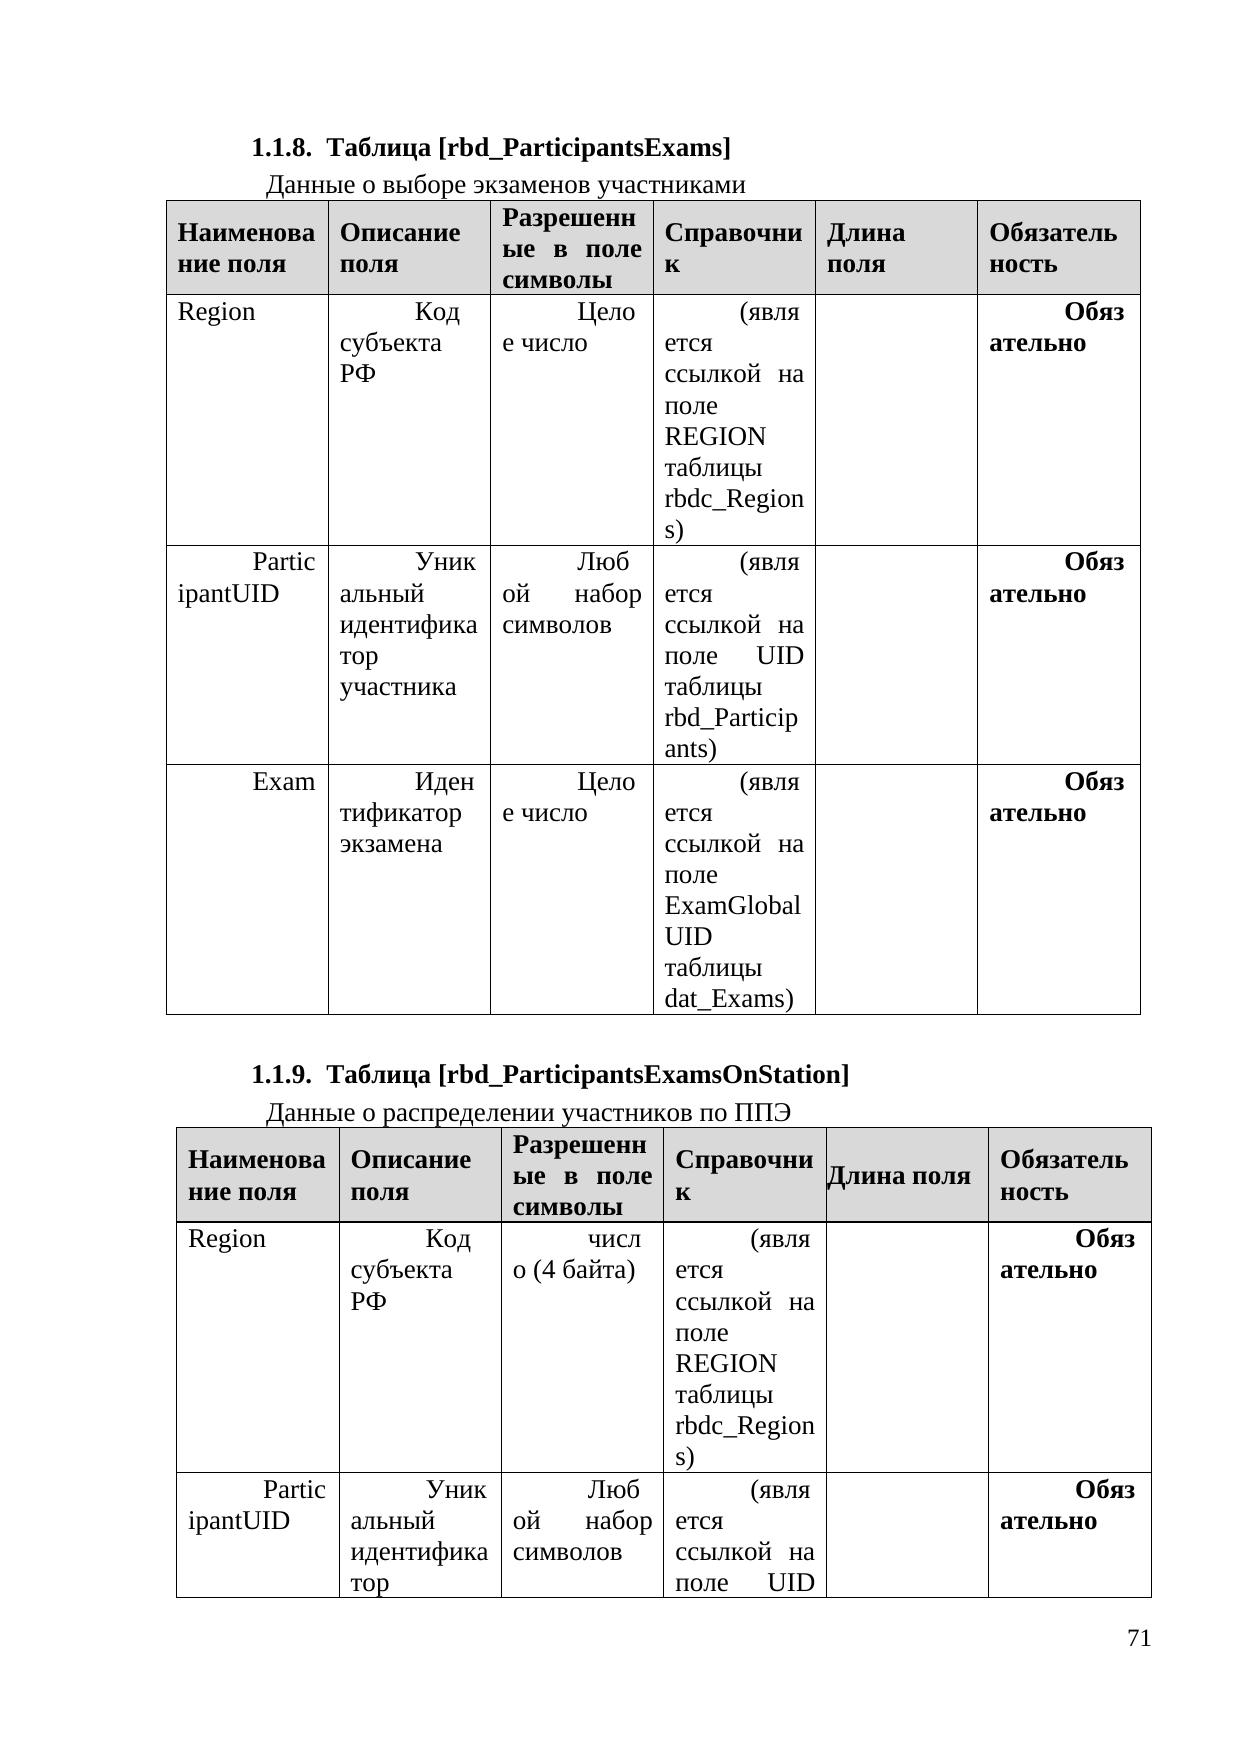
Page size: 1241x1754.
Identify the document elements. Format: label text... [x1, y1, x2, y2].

table_cell [827, 1473, 988, 1597]
table_cell Обязательно [978, 546, 1140, 763]
table_cell Region [167, 295, 328, 544]
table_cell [340, 1473, 501, 1597]
table_cell Код субъекта РФ [329, 295, 490, 544]
table_header Наименование поля [177, 1128, 339, 1221]
table_cell Целое число [491, 295, 653, 544]
table_cell Любой набор символов [502, 1473, 663, 1597]
subtitle Таблица [rbd_ParticipantsExams] [251, 131, 1152, 162]
table_header Обязательность [978, 201, 1140, 294]
table_cell Обязательно [978, 295, 1140, 544]
table_cell Обязательно [978, 765, 1140, 1014]
table_cell ParticipantUID [177, 1473, 339, 1597]
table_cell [664, 1473, 826, 1597]
table_cell Обязательно [989, 1473, 1151, 1597]
table_cell [816, 295, 977, 544]
table_cell Region [177, 1223, 339, 1472]
table_header Справочник [664, 1128, 826, 1221]
table_cell Целое число [491, 765, 653, 1014]
table_cell ParticipantUID [167, 546, 328, 763]
table_cell число (4 байта) [502, 1223, 663, 1472]
table_header Разрешенные в поле символы [491, 201, 653, 294]
table_header Длина поля [816, 201, 977, 294]
table_cell Идентификатор экзамена [329, 765, 490, 1014]
table_header Наименование поля [167, 201, 328, 294]
subtitle Таблица [rbd_ParticipantsExamsOnStation] [251, 1058, 1152, 1089]
table_cell (является ссылкой на поле REGION таблицы rbdс_Regions) [664, 1223, 826, 1472]
table_cell [816, 546, 977, 763]
table_header Длина поля [827, 1128, 988, 1221]
table_cell (является ссылкой на поле ExamGlobalUID таблицы dat_Exams) [654, 765, 815, 1014]
table_cell Любой набор символов [491, 546, 653, 763]
text Данные о распределении участников по ППЭ [177, 1096, 1152, 1127]
table_cell Код субъекта РФ [340, 1223, 501, 1472]
table_cell [827, 1223, 988, 1472]
table_cell [816, 765, 977, 1014]
table_cell Exam [167, 765, 328, 1014]
table_header Описание поля [340, 1128, 501, 1221]
table_cell Обязательно [989, 1223, 1151, 1472]
table_header Справочник [654, 201, 815, 294]
table_cell Уникальный идентификатор участника [329, 546, 490, 763]
table_header Обязательность [989, 1128, 1151, 1221]
text Данные о выборе экзаменов участниками [177, 169, 1152, 200]
table_cell (является ссылкой на поле UID таблицы rbd_Participants) [654, 546, 815, 763]
table_cell (является ссылкой на поле REGION таблицы rbdс_Regions) [654, 295, 815, 544]
table_header Описание поля [329, 201, 490, 294]
table_header Разрешенные в поле символы [502, 1128, 663, 1221]
